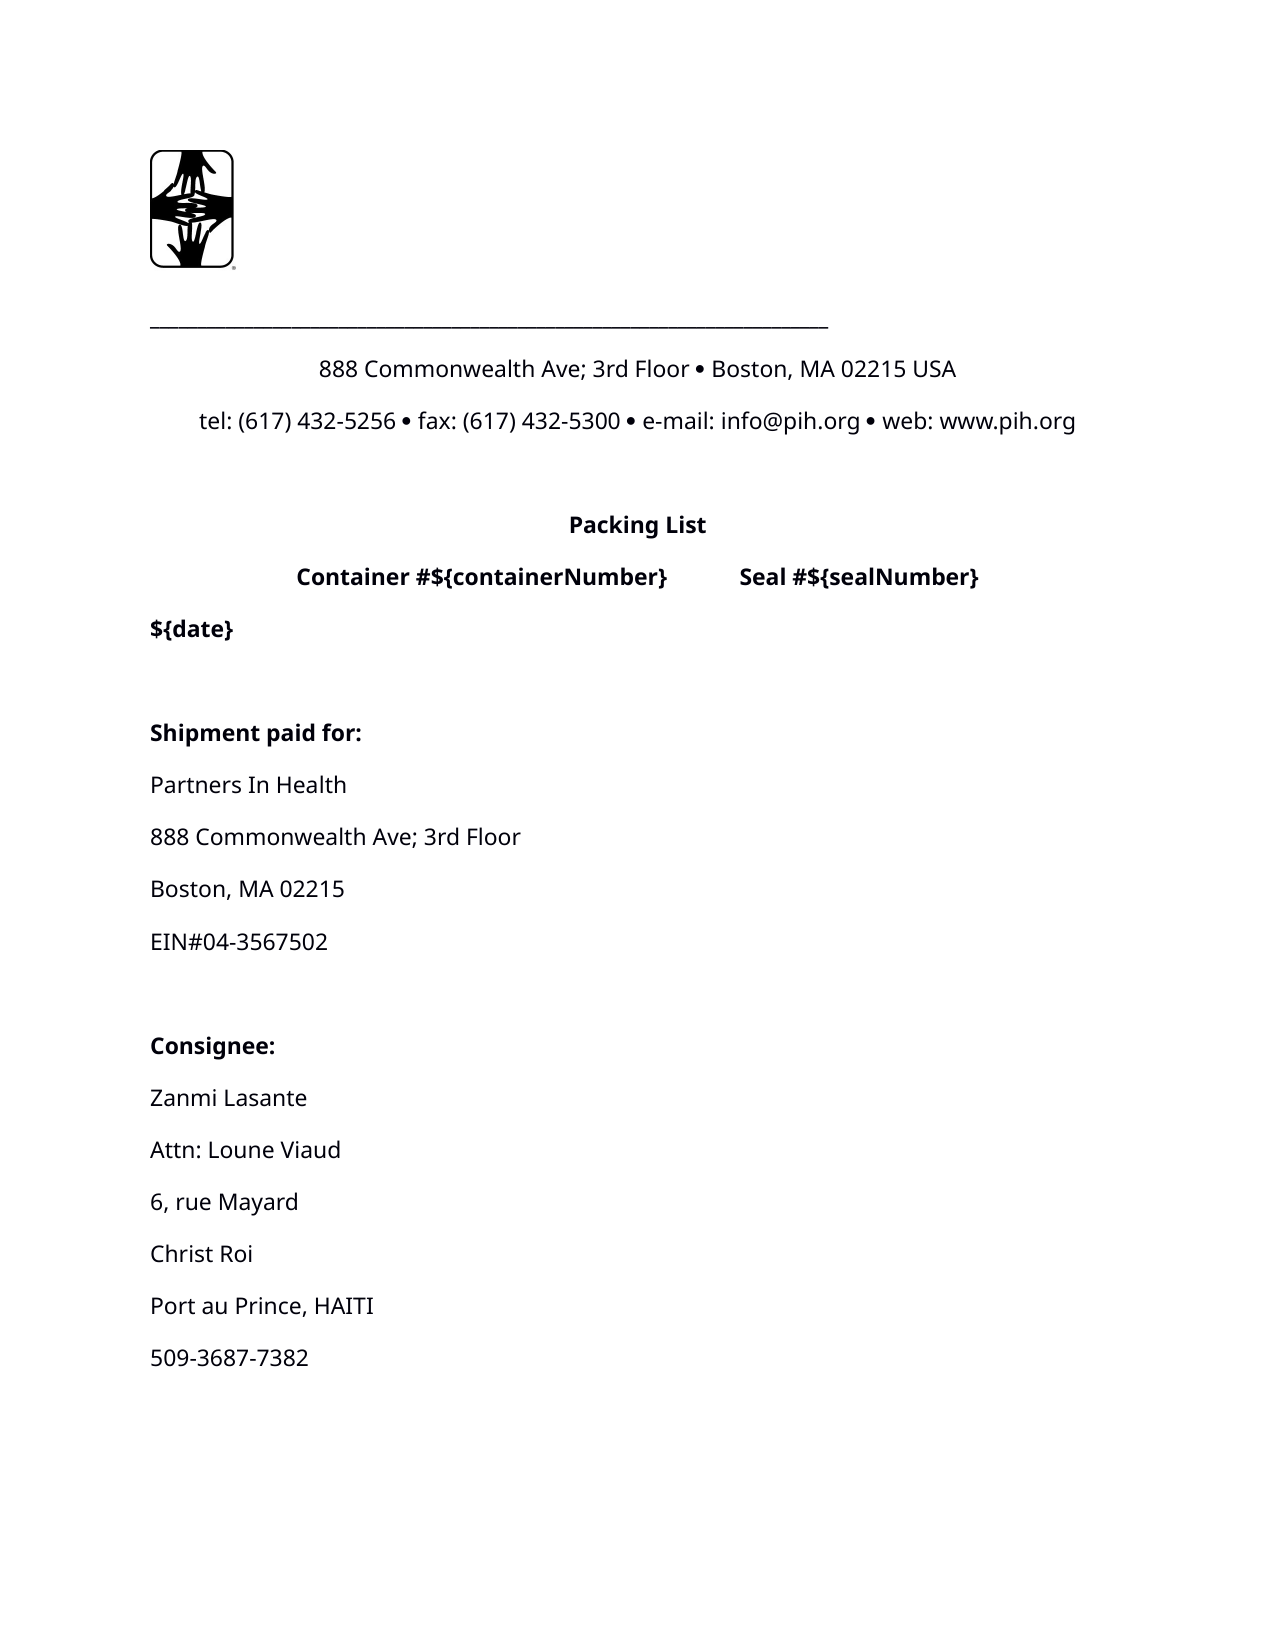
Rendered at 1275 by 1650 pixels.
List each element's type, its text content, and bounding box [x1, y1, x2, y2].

text ${date} [150, 613, 1125, 644]
text Consignee: [150, 1030, 1125, 1061]
text Shipment paid for: [150, 717, 1125, 748]
picture [150, 150, 236, 274]
text 888 Commonwealth Ave; 3rd Floor  Boston, MA 02215 USA [150, 353, 1125, 384]
text Container #${containerNumber} Seal #${sealNumber} [150, 561, 1125, 592]
text ________________________________________________________________________ [150, 294, 1125, 332]
text Port au Prince, HAITI [150, 1290, 1125, 1321]
text Packing List [150, 509, 1125, 540]
text 6, rue Mayard [150, 1186, 1125, 1217]
text Christ Roi [150, 1238, 1125, 1269]
text EIN#04-3567502 [150, 926, 1125, 957]
text Partners In Health [150, 769, 1125, 801]
text Zanmi Lasante [150, 1082, 1125, 1113]
text tel: (617) 432-5256  fax: (617) 432-5300  e-mail: info@pih.org  web: www.pih.org [150, 405, 1125, 436]
text Boston, MA 02215 [150, 873, 1125, 905]
text Attn: Loune Viaud [150, 1134, 1125, 1165]
text 888 Commonwealth Ave; 3rd Floor [150, 821, 1125, 853]
text 509-3687-7382 [150, 1342, 1125, 1373]
